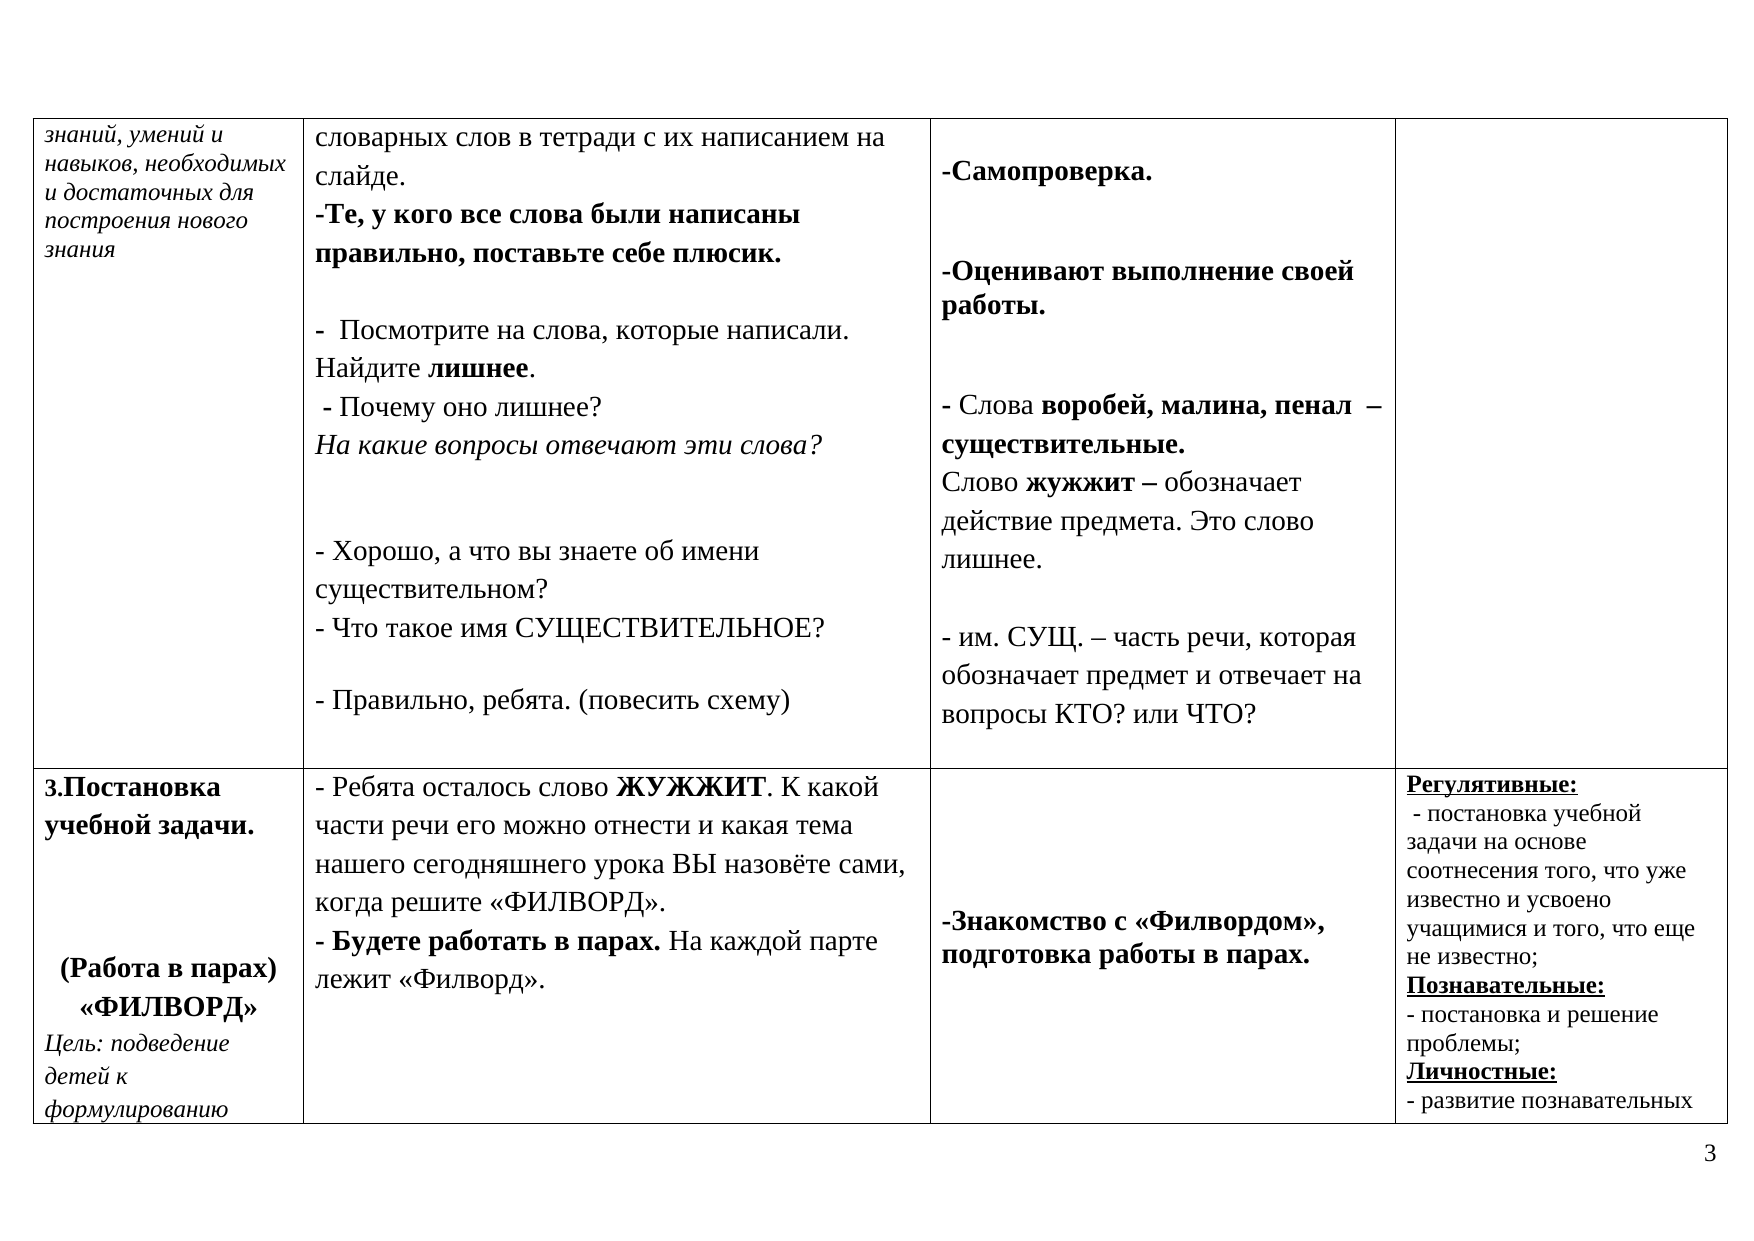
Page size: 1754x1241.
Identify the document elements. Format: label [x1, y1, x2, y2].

table_cell [34, 769, 303, 1122]
table_cell [304, 769, 930, 1122]
table_cell [1396, 769, 1727, 1122]
table_cell [931, 769, 1395, 1122]
table_cell [304, 119, 930, 768]
table_cell [931, 119, 1395, 768]
table_cell [34, 119, 303, 768]
table_cell [1396, 119, 1727, 768]
